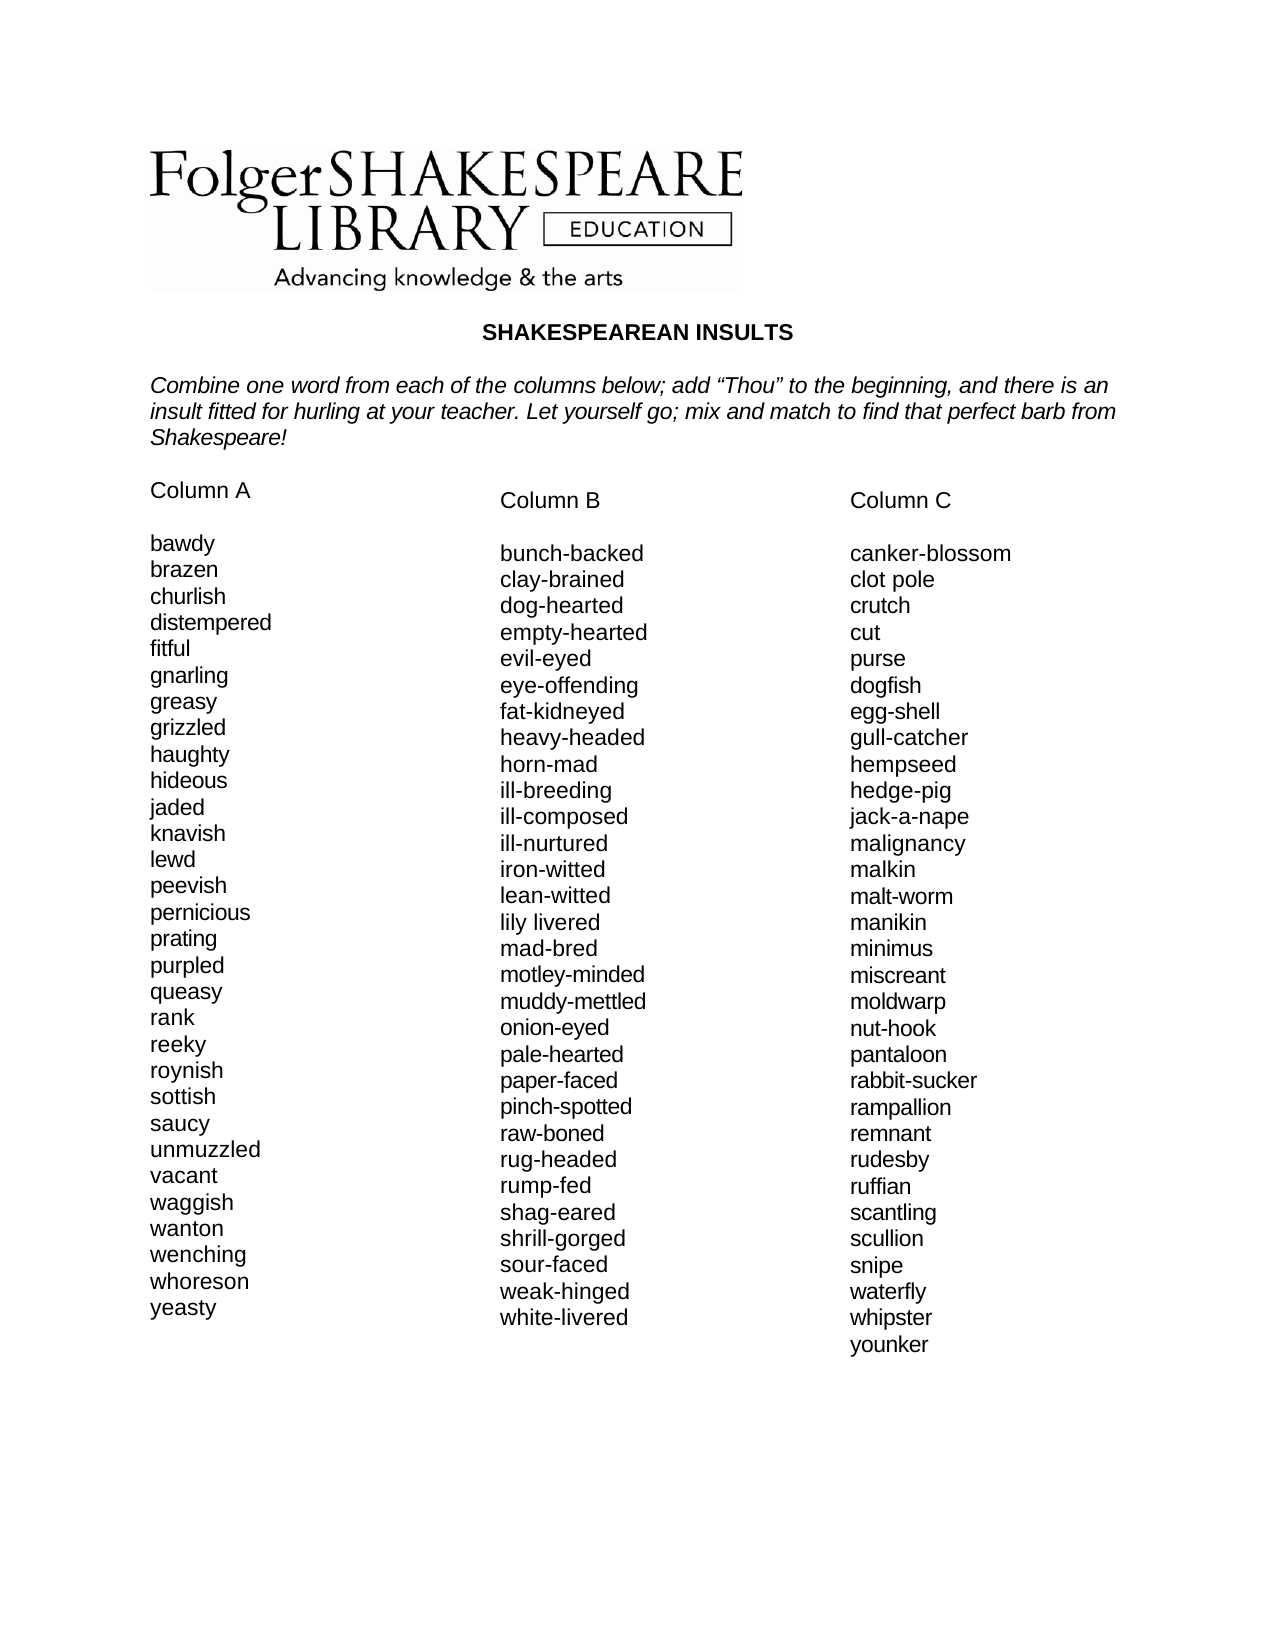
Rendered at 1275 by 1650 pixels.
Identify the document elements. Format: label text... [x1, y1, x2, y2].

text Column A [150, 477, 273, 503]
text rank reeky roynish sottish saucy [150, 1004, 248, 1136]
text SHAKESPEAREAN INSULTS [479, 319, 796, 345]
text unmuzzled vacant waggish wanton wenching whoreson yeasty [150, 1136, 273, 1321]
text canker-blossom clot pole [850, 540, 1045, 592]
text malt-worm manikin minimus miscreant moldwarp nut-hook pantaloon rabbit-sucker rampallion remnant rudesby ruffian scantling scullion snipe waterfly whipster younker [850, 883, 979, 1357]
text crutch cut purse dogfish egg-shell [850, 592, 942, 724]
text Combine one word from each of the columns below; add “Thou” to the beginning, and there is an insult fitted for hurling at your teacher. Let yourself go; mix and match to find that perfect barb from Shakespeare! [150, 372, 1131, 451]
text Column B [500, 487, 648, 513]
text eye-offending fat-kidneyed heavy-headed horn-mad [500, 672, 647, 777]
text motley-minded muddy-mettled onion-eyed pale-hearted paper-faced pinch-spotted raw-boned [500, 961, 648, 1146]
text ill-breeding ill-composed ill-nurtured iron-witted lean-witted lily livered mad-bred [500, 777, 630, 961]
text bawdy brazen churlish distempered fitful gnarling greasy grizzled haughty hideous jaded knavish lewd peevish pernicious prating purpled queasy [150, 530, 273, 1004]
text gull-catcher hempseed hedge-pig jack-a-nape malignancy malkin [850, 724, 973, 882]
picture [150, 150, 743, 291]
text bunch-backed clay-brained dog-hearted empty-hearted evil-eyed [500, 540, 648, 671]
text Column C [850, 487, 1131, 513]
text rug-headed rump-fed shag-eared shrill-gorged sour-faced weak-hinged white-livered [500, 1146, 633, 1330]
